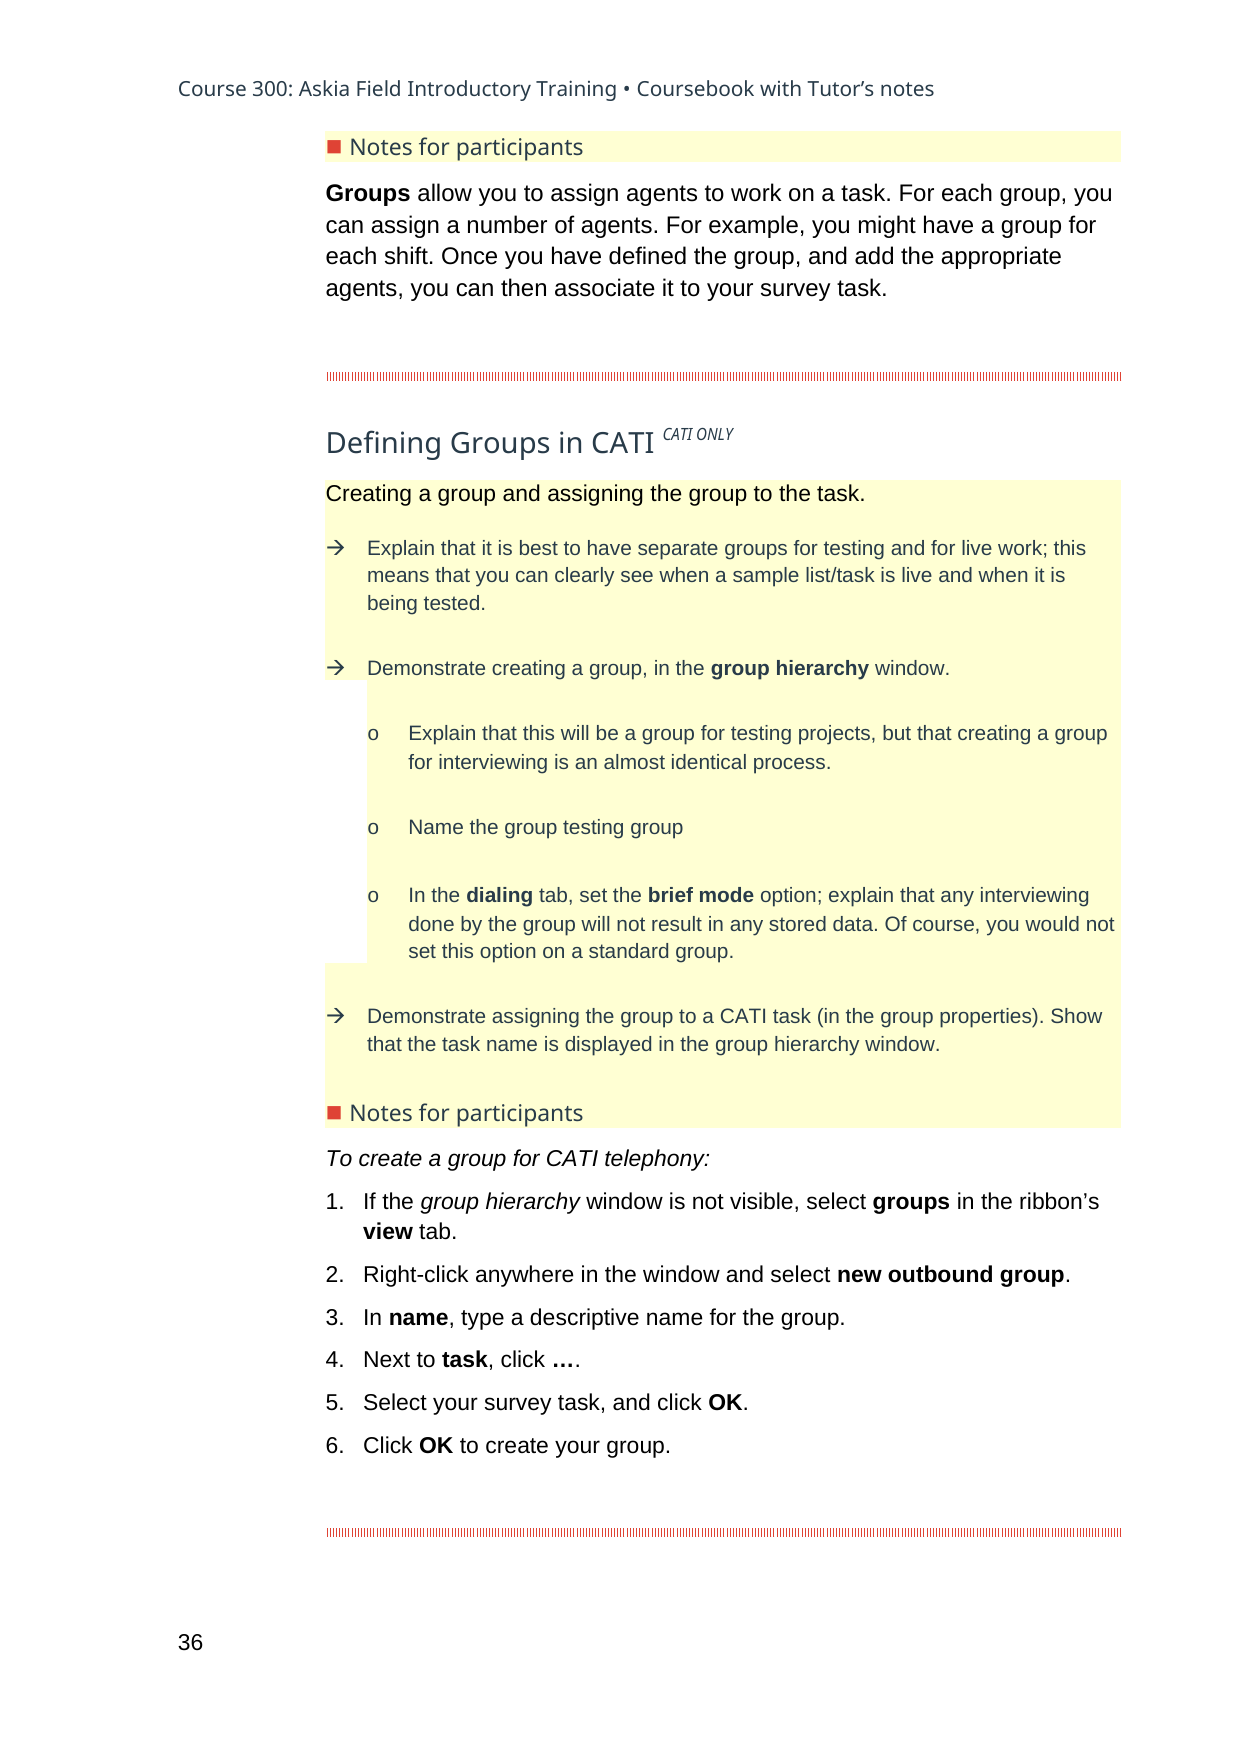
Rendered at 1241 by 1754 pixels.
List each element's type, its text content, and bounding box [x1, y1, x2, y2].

text Notes for participants [325, 131, 1121, 162]
text Creating a group and assigning the group to the task. [325, 480, 1121, 507]
list Name the group testing group [367, 815, 1121, 841]
text 3. In name, type a descriptive name for the group. [325, 1304, 1121, 1330]
text 5. Select your survey task, and click OK. [325, 1389, 1121, 1415]
list Demonstrate creating a group, in the group hierarchy window. [325, 656, 1121, 680]
text 4. Next to task, click …. [325, 1346, 1121, 1373]
list Demonstrate assigning the group to a CATI task (in the group properties). Show that the task name is displayed in the group hierarchy window. [325, 1004, 1121, 1056]
text 6. Click OK to create your group. [325, 1432, 1121, 1458]
list Explain that this will be a group for testing projects, but that creating a group for interviewing is an almost identical process. [367, 721, 1121, 774]
list Explain that it is best to have separate groups for testing and for live work; this means that you can clearly see when a sample list/task is live and when it is being tested. [325, 536, 1121, 615]
text To create a group for CATI telephony: [325, 1145, 1121, 1172]
text 2. Right-click anywhere in the window and select new outbound group. [325, 1261, 1121, 1287]
list In the dialing tab, set the brief mode option; explain that any interviewing done by the group will not result in any stored data. Of course, you would not set this option on a standard group. [367, 882, 1121, 963]
subtitle Defining Groups in CATI CATI ONLY [325, 422, 1121, 462]
text Notes for participants [325, 1097, 1121, 1128]
text 1. If the group hierarchy window is not visible, select groups in the ribbon’s view tab. [325, 1188, 1121, 1244]
text Groups allow you to assign agents to work on a task. For each group, you can assign a number of agents. For example, you might have a group for each shift. Once you have defined the group, and add the appropriate agents, you can then associate it to your survey task. [325, 179, 1121, 302]
